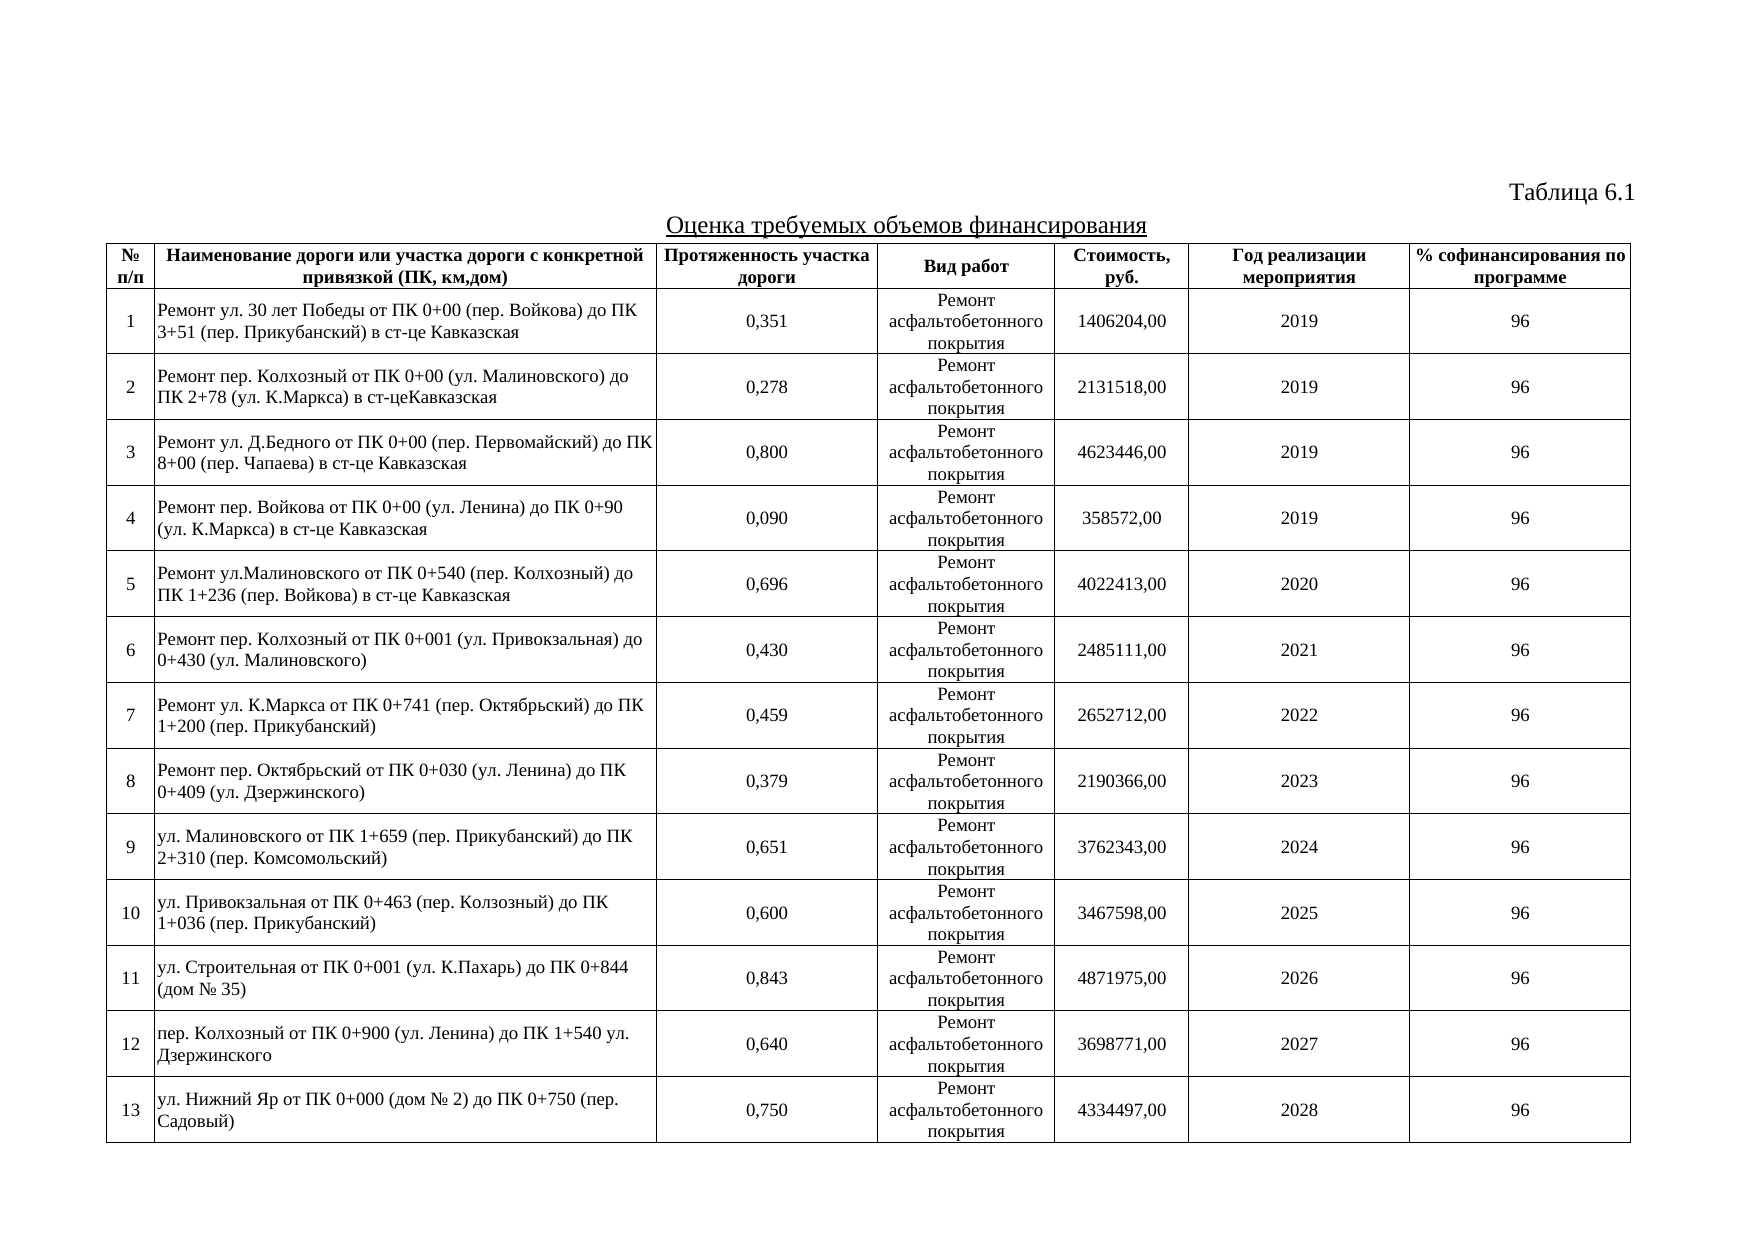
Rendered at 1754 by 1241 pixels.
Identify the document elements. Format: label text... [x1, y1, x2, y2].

table_cell 0,696 [657, 551, 877, 616]
table_cell 2 [107, 354, 154, 419]
table_cell 4871975,00 [1055, 946, 1188, 1010]
table_cell Ремонт ул. Д.Бедного от ПК 0+00 (пер. Первомайский) до ПК 8+00 (пер. Чапаева) в ст-це Кавказская [155, 420, 656, 484]
table_header % софинансирования по программе [1410, 244, 1630, 287]
table_cell 0,800 [657, 420, 877, 484]
table_cell 2021 [1189, 617, 1409, 682]
table_header Год реализации мероприятия [1189, 244, 1409, 287]
table_cell 7 [107, 683, 154, 747]
text Таблица 6.1 [118, 177, 1636, 206]
table_cell 0,459 [657, 683, 877, 747]
table_cell 96 [1410, 749, 1630, 813]
table_cell Ремонт асфальтобетонного покрытия [878, 551, 1054, 616]
table_cell 3 [107, 420, 154, 484]
table_cell 2190366,00 [1055, 749, 1188, 813]
table_cell 96 [1410, 420, 1630, 484]
table_cell 3467598,00 [1055, 880, 1188, 945]
table_cell Ремонт асфальтобетонного покрытия [878, 354, 1054, 419]
table_cell ул. Малиновского от ПК 1+659 (пер. Прикубанский) до ПК 2+310 (пер. Комсомольский) [155, 814, 656, 879]
table_cell 9 [107, 814, 154, 879]
table_cell 1406204,00 [1055, 289, 1188, 353]
table_cell 358572,00 [1055, 486, 1188, 550]
table_cell Ремонт асфальтобетонного покрытия [878, 749, 1054, 813]
table_cell Ремонт пер. Войкова от ПК 0+00 (ул. Ленина) до ПК 0+90 (ул. К.Маркса) в ст-це Кавказская [155, 486, 656, 550]
table_cell Ремонт асфальтобетонного покрытия [878, 1077, 1054, 1142]
table_cell 2019 [1189, 289, 1409, 353]
table_cell ул. Строительная от ПК 0+001 (ул. К.Пахарь) до ПК 0+844 (дом № 35) [155, 946, 656, 1010]
table_cell 96 [1410, 1077, 1630, 1142]
table_cell 8 [107, 749, 154, 813]
table_cell 3762343,00 [1055, 814, 1188, 879]
table_cell 2025 [1189, 880, 1409, 945]
table_cell 0,640 [657, 1011, 877, 1076]
table_cell 0,843 [657, 946, 877, 1010]
table_cell пер. Колхозный от ПК 0+900 (ул. Ленина) до ПК 1+540 ул. Дзержинского [155, 1011, 656, 1076]
table_cell Ремонт ул.Малиновского от ПК 0+540 (пер. Колхозный) до ПК 1+236 (пер. Войкова) в ст-це Кавказская [155, 551, 656, 616]
table_cell 96 [1410, 946, 1630, 1010]
table_cell 2019 [1189, 486, 1409, 550]
table_cell Ремонт асфальтобетонного покрытия [878, 289, 1054, 353]
table_cell Ремонт пер. Колхозный от ПК 0+00 (ул. Малиновского) до ПК 2+78 (ул. К.Маркса) в ст-цеКавказская [155, 354, 656, 419]
table_cell 0,600 [657, 880, 877, 945]
table_cell 2028 [1189, 1077, 1409, 1142]
table_cell Ремонт асфальтобетонного покрытия [878, 617, 1054, 682]
table_cell 2023 [1189, 749, 1409, 813]
table_cell 96 [1410, 289, 1630, 353]
table_cell 0,278 [657, 354, 877, 419]
table_cell 2024 [1189, 814, 1409, 879]
table_cell 0,379 [657, 749, 877, 813]
table_cell Ремонт асфальтобетонного покрытия [878, 880, 1054, 945]
table_cell 0,430 [657, 617, 877, 682]
table_cell 0,651 [657, 814, 877, 879]
table_cell 2652712,00 [1055, 683, 1188, 747]
table_cell 5 [107, 551, 154, 616]
table_cell 4623446,00 [1055, 420, 1188, 484]
table_cell 10 [107, 880, 154, 945]
table_cell 96 [1410, 486, 1630, 550]
table_cell 3698771,00 [1055, 1011, 1188, 1076]
table_cell ул. Нижний Яр от ПК 0+000 (дом № 2) до ПК 0+750 (пер. Садовый) [155, 1077, 656, 1142]
table_cell 96 [1410, 880, 1630, 945]
table_cell 2022 [1189, 683, 1409, 747]
table_cell 4334497,00 [1055, 1077, 1188, 1142]
table_header Протяженность участка дороги [657, 244, 877, 287]
table_cell 96 [1410, 814, 1630, 879]
table_cell Ремонт асфальтобетонного покрытия [878, 486, 1054, 550]
table_cell 2485111,00 [1055, 617, 1188, 682]
table_cell 0,750 [657, 1077, 877, 1142]
table_cell 13 [107, 1077, 154, 1142]
table_cell 96 [1410, 354, 1630, 419]
table_cell Ремонт пер. Октябрьский от ПК 0+030 (ул. Ленина) до ПК 0+409 (ул. Дзержинского) [155, 749, 656, 813]
table_cell Ремонт асфальтобетонного покрытия [878, 1011, 1054, 1076]
table_cell 96 [1410, 1011, 1630, 1076]
table_header Вид работ [878, 244, 1054, 287]
table_cell 4022413,00 [1055, 551, 1188, 616]
table_cell Ремонт асфальтобетонного покрытия [878, 683, 1054, 747]
table_cell 2019 [1189, 354, 1409, 419]
table_cell Ремонт ул. 30 лет Победы от ПК 0+00 (пер. Войкова) до ПК 3+51 (пер. Прикубанский) в ст-це Кавказская [155, 289, 656, 353]
table_cell 2020 [1189, 551, 1409, 616]
table_cell 2131518,00 [1055, 354, 1188, 419]
table_cell 96 [1410, 617, 1630, 682]
table_cell 6 [107, 617, 154, 682]
table_cell 11 [107, 946, 154, 1010]
table_cell 0,351 [657, 289, 877, 353]
table_cell Ремонт ул. К.Маркса от ПК 0+741 (пер. Октябрьский) до ПК 1+200 (пер. Прикубанский) [155, 683, 656, 747]
table_cell 1 [107, 289, 154, 353]
table_cell 2027 [1189, 1011, 1409, 1076]
table_cell 2026 [1189, 946, 1409, 1010]
table_cell 4 [107, 486, 154, 550]
table_cell 0,090 [657, 486, 877, 550]
table_cell 12 [107, 1011, 154, 1076]
table_cell 2019 [1189, 420, 1409, 484]
table_cell Ремонт пер. Колхозный от ПК 0+001 (ул. Привокзальная) до 0+430 (ул. Малиновского) [155, 617, 656, 682]
table_cell 96 [1410, 551, 1630, 616]
table_header № п/п [107, 244, 154, 287]
table_cell ул. Привокзальная от ПК 0+463 (пер. Колзозный) до ПК 1+036 (пер. Прикубанский) [155, 880, 656, 945]
table_cell Ремонт асфальтобетонного покрытия [878, 946, 1054, 1010]
table_header Стоимость, руб. [1055, 244, 1188, 287]
table_header Наименование дороги или участка дороги с конкретной привязкой (ПК, км,дом) [155, 244, 656, 287]
table_cell Ремонт асфальтобетонного покрытия [878, 420, 1054, 484]
table_cell 96 [1410, 683, 1630, 747]
text Оценка требуемых объемов финансирования [118, 210, 1636, 239]
table_cell Ремонт асфальтобетонного покрытия [878, 814, 1054, 879]
